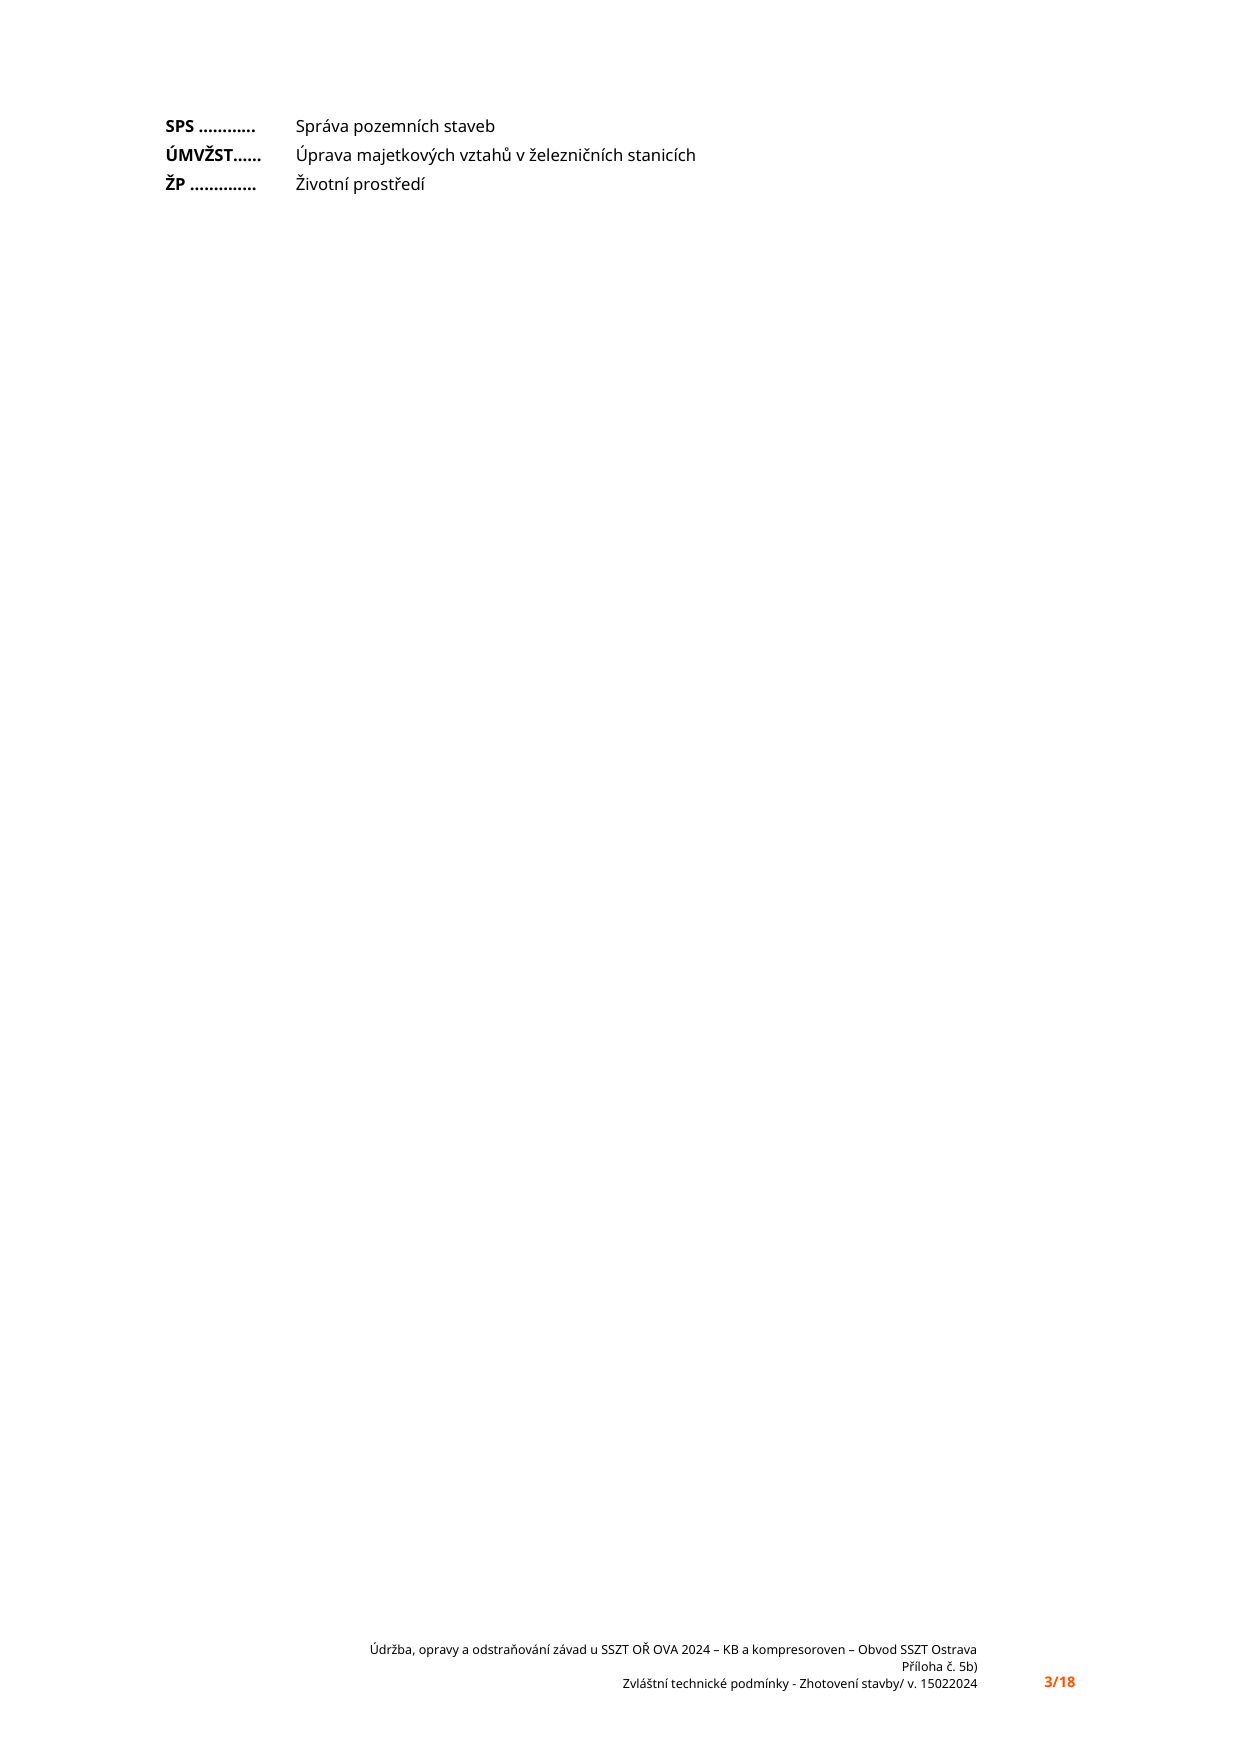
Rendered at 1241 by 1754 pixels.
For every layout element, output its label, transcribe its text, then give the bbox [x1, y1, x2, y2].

table_cell Životní prostředí [296, 169, 1072, 198]
table_cell Úprava majetkových vztahů v železničních stanicích [296, 141, 1072, 169]
table_cell Správa pozemních staveb [296, 112, 1072, 141]
table_cell SPS ………... [165, 112, 296, 141]
table_cell ŽP ………..... [165, 169, 296, 198]
table_cell ÚMVŽST…… [165, 141, 296, 169]
